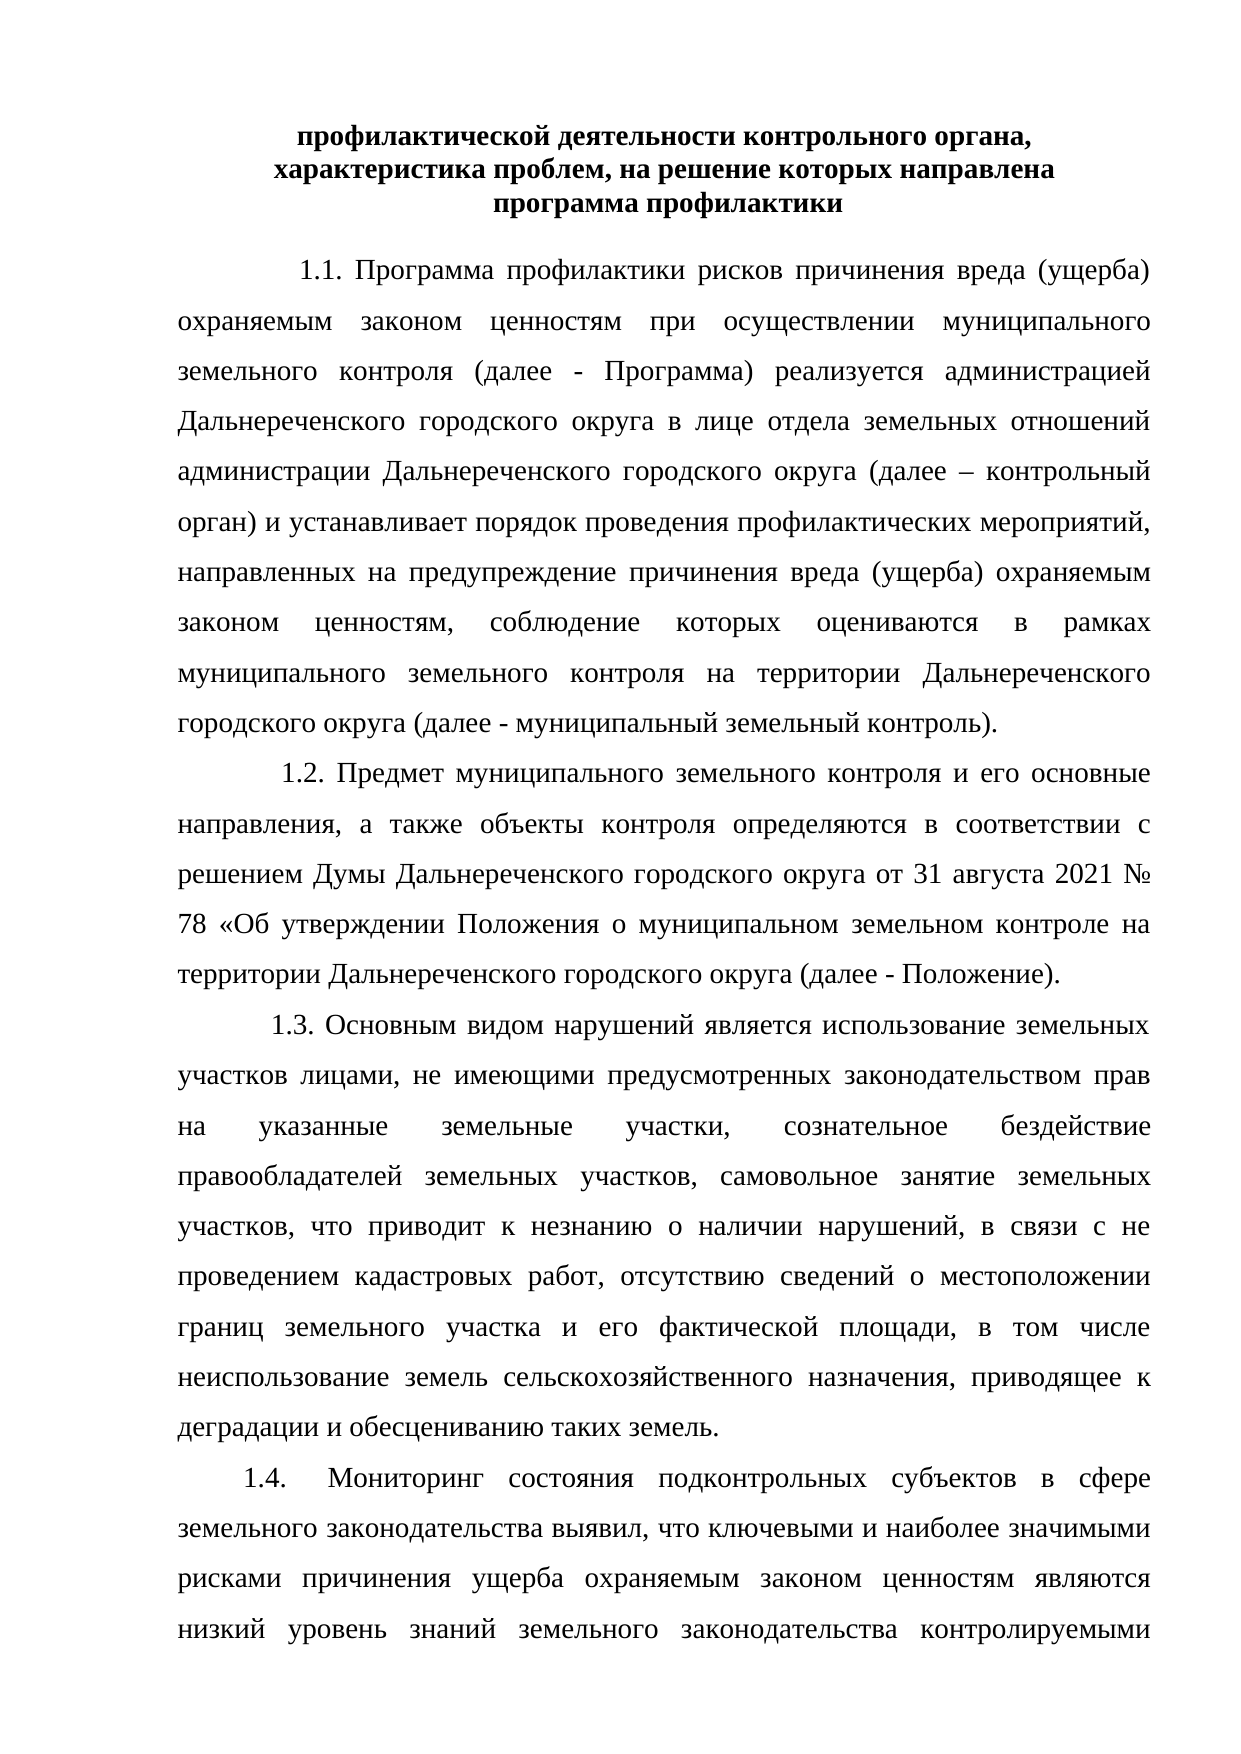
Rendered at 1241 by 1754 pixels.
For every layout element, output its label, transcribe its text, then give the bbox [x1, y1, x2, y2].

text 1.1. Программа профилактики рисков причинения вреда (ущерба) охраняемым законом ценностям при осуществлении муниципального земельного контроля (далее - Программа) реализуется администрацией Дальнереченского городского округа в лице отдела земельных отношений администрации Дальнереченского городского округа (далее – контрольный орган) и устанавливает порядок проведения профилактических мероприятий, направленных на предупреждение причинения вреда (ущерба) охраняемым законом ценностям, соблюдение которых оцениваются в рамках муниципального земельного контроля на территории Дальнереченского городского округа (далее - муниципальный земельный контроль). [177, 252, 1152, 739]
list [177, 118, 1152, 152]
list 1.3. Основным видом нарушений является использование земельных участков лицами, не имеющими предусмотренных законодательством прав на указанные земельные участки, сознательное бездействие правообладателей земельных участков, самовольное занятие земельных участков, что приводит к незнанию о наличии нарушений, в связи с не проведением кадастровых работ, отсутствию сведений о местоположении границ земельного участка и его фактической площади, в том числе неиспользование земель сельскохозяйственного назначения, приводящее к деградации и обесцениванию таких земель. [177, 1007, 1152, 1443]
list 1.2. Предмет муниципального земельного контроля и его основные направления, а также объекты контроля определяются в соответствии с решением Думы Дальнереченского городского округа от 31 августа 2021 № 78 «Об утверждении Положения о муниципальном земельном контроле на территории Дальнереченского городского округа (далее - Положение). [177, 755, 1152, 990]
text характеристика проблем, на решение которых направлена [177, 152, 1152, 185]
text программа профилактики [177, 185, 1152, 219]
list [177, 1460, 1152, 1644]
